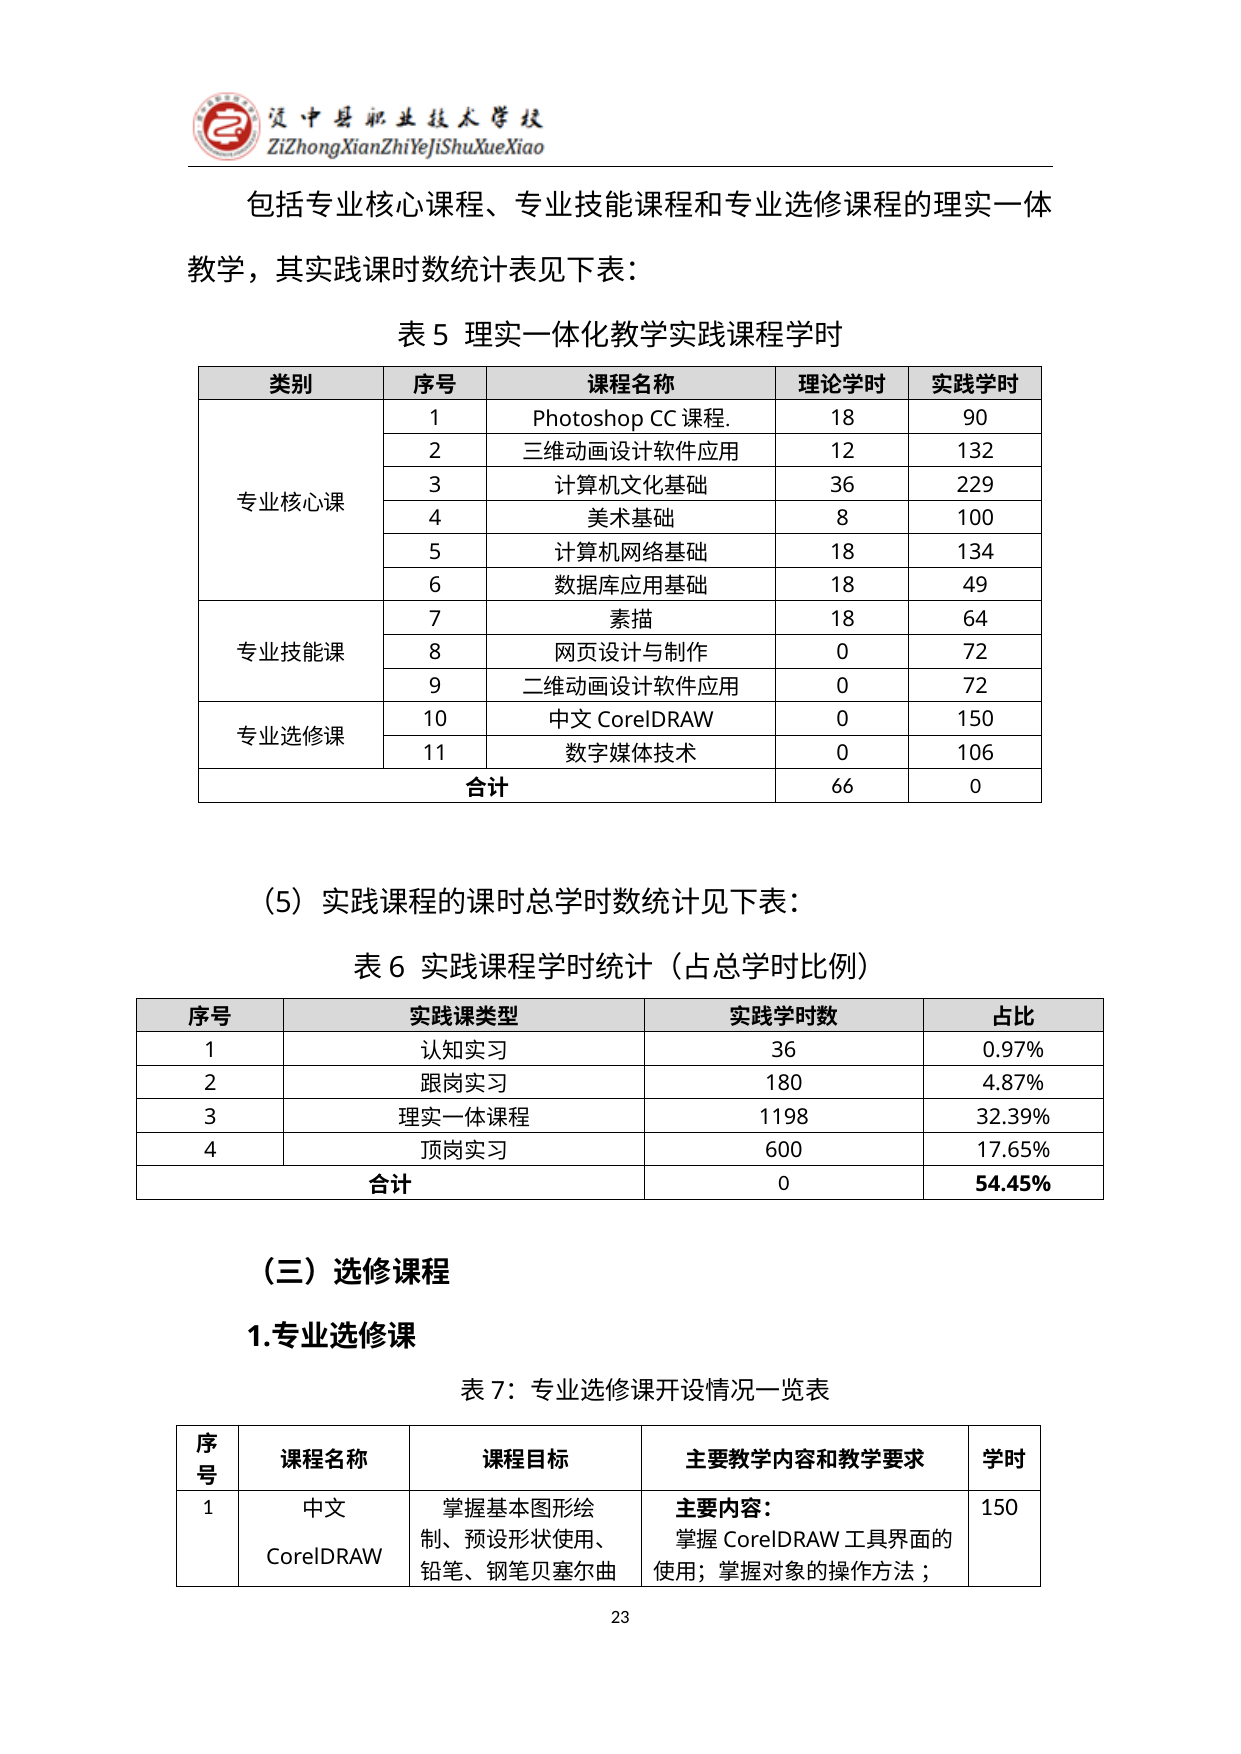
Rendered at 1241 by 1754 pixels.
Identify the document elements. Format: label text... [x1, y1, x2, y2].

table_cell 229 [909, 467, 1041, 500]
table_cell 2 [384, 434, 486, 466]
table_cell 1 [137, 1032, 283, 1065]
table_cell 18 [776, 568, 908, 600]
table_cell 数字媒体技术 [487, 736, 775, 768]
table_cell 跟岗实习 [284, 1066, 644, 1098]
table_cell 合计 [199, 769, 775, 802]
table_header 序号 [384, 367, 486, 399]
table_cell 64 [909, 601, 1041, 634]
table_cell 90 [909, 400, 1041, 433]
table_cell 36 [776, 467, 908, 500]
table_cell 18 [776, 601, 908, 634]
table_cell 128 [776, 769, 908, 802]
table_cell 理实一体课程 [284, 1099, 644, 1132]
table_cell 12 [776, 434, 908, 466]
table_header 占比 [924, 999, 1103, 1031]
table_cell 9 [384, 669, 486, 701]
table_cell 180 [645, 1066, 923, 1098]
table_cell 中文CorelDRAW [487, 702, 775, 734]
table_cell 0 [776, 736, 908, 768]
table_cell 150 [969, 1491, 1040, 1586]
table_header 课程名称 [487, 367, 775, 399]
text （5）实践课程的课时总学时数统计见下表： [187, 868, 1053, 933]
table_cell 1198 [909, 769, 1041, 802]
table_header 学时 [969, 1426, 1040, 1489]
table_cell 32.39% [924, 1099, 1103, 1132]
table_cell 合计 [137, 1166, 644, 1199]
table_cell 8 [384, 635, 486, 667]
text 表6 实践课程学时统计（占总学时比例） [187, 933, 1053, 998]
text （三）选修课程 [187, 1249, 1053, 1291]
table_cell 134 [909, 534, 1041, 567]
table_cell 计算机网络基础 [487, 534, 775, 567]
table_cell 0 [776, 635, 908, 667]
table_header 序号 [137, 999, 283, 1031]
table_cell 11 [384, 736, 486, 768]
table_cell 106 [909, 736, 1041, 768]
table_cell 600 [645, 1133, 923, 1165]
table_cell 7 [384, 601, 486, 634]
table_cell 中文CorelDRAW [239, 1491, 409, 1586]
table_cell 素描 [487, 601, 775, 634]
table_header 实践学时 [909, 367, 1041, 399]
table_cell 100 [909, 501, 1041, 533]
table_cell 3 [137, 1099, 283, 1132]
table_cell 0 [776, 702, 908, 734]
table_cell 10 [384, 702, 486, 734]
table_cell 17.65% [924, 1133, 1103, 1165]
table_cell 4.87% [924, 1066, 1103, 1098]
table_cell 2 [137, 1066, 283, 1098]
table_header 类别 [199, 367, 383, 399]
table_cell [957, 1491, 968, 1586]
table_cell 5 [384, 534, 486, 567]
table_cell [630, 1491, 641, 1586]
table_header 课程目标 [410, 1426, 641, 1489]
table_cell 1198 [645, 1099, 923, 1132]
table_header 实践课类型 [284, 999, 644, 1031]
table_cell 150 [909, 702, 1041, 734]
table_cell 1 [384, 400, 486, 433]
table_header 课程名称 [239, 1426, 409, 1489]
table_cell 0.97% [924, 1032, 1103, 1065]
table_cell 专业核心课 [199, 400, 383, 600]
table_cell 计算机文化基础 [487, 467, 775, 500]
table_cell 54.45% [924, 1166, 1103, 1199]
table_cell 专业选修课 [199, 702, 383, 768]
table_cell 132 [909, 434, 1041, 466]
table_cell 网页设计与制作 [487, 635, 775, 667]
table_cell 18 [776, 400, 908, 433]
text 包括专业核心课程、专业技能课程和专业选修课程的理实一体教学，其实践课时数统计表见下表： [187, 171, 1053, 301]
table_cell 三维动画设计软件应用 [487, 434, 775, 466]
table_cell 顶岗实习 [284, 1133, 644, 1165]
text 1.专业选修课 [187, 1312, 1053, 1354]
table_cell 36 [645, 1032, 923, 1065]
table_cell 专业技能课 [199, 601, 383, 701]
table_cell 4 [137, 1133, 283, 1165]
table_cell 3 [384, 467, 486, 500]
table_cell Photoshop CC课程. [487, 400, 775, 433]
table_cell 数据库应用基础 [487, 568, 775, 600]
table_cell 1 [177, 1491, 238, 1586]
table_header 主要教学内容和教学要求 [642, 1426, 968, 1489]
table_cell 72 [909, 669, 1041, 701]
table_cell 72 [909, 635, 1041, 667]
table_cell 49 [909, 568, 1041, 600]
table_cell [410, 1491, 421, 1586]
text 表7：专业选修课开设情况一览表 [187, 1371, 1053, 1407]
table_cell 0 [776, 669, 908, 701]
table_header 理论学时 [776, 367, 908, 399]
table_cell 4 [384, 501, 486, 533]
picture [187, 88, 550, 164]
table_cell 认知实习 [284, 1032, 644, 1065]
table_cell 二维动画设计软件应用 [487, 669, 775, 701]
table_cell 6 [384, 568, 486, 600]
table_cell 8 [776, 501, 908, 533]
table_header 实践学时数 [645, 999, 923, 1031]
table_cell 18 [776, 534, 908, 567]
table_cell 美术基础 [487, 501, 775, 533]
table_header 序号 [177, 1426, 238, 1489]
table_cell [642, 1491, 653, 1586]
text 表5 理实一体化教学实践课程学时 [187, 301, 1053, 366]
table_cell 2014 [645, 1166, 923, 1199]
